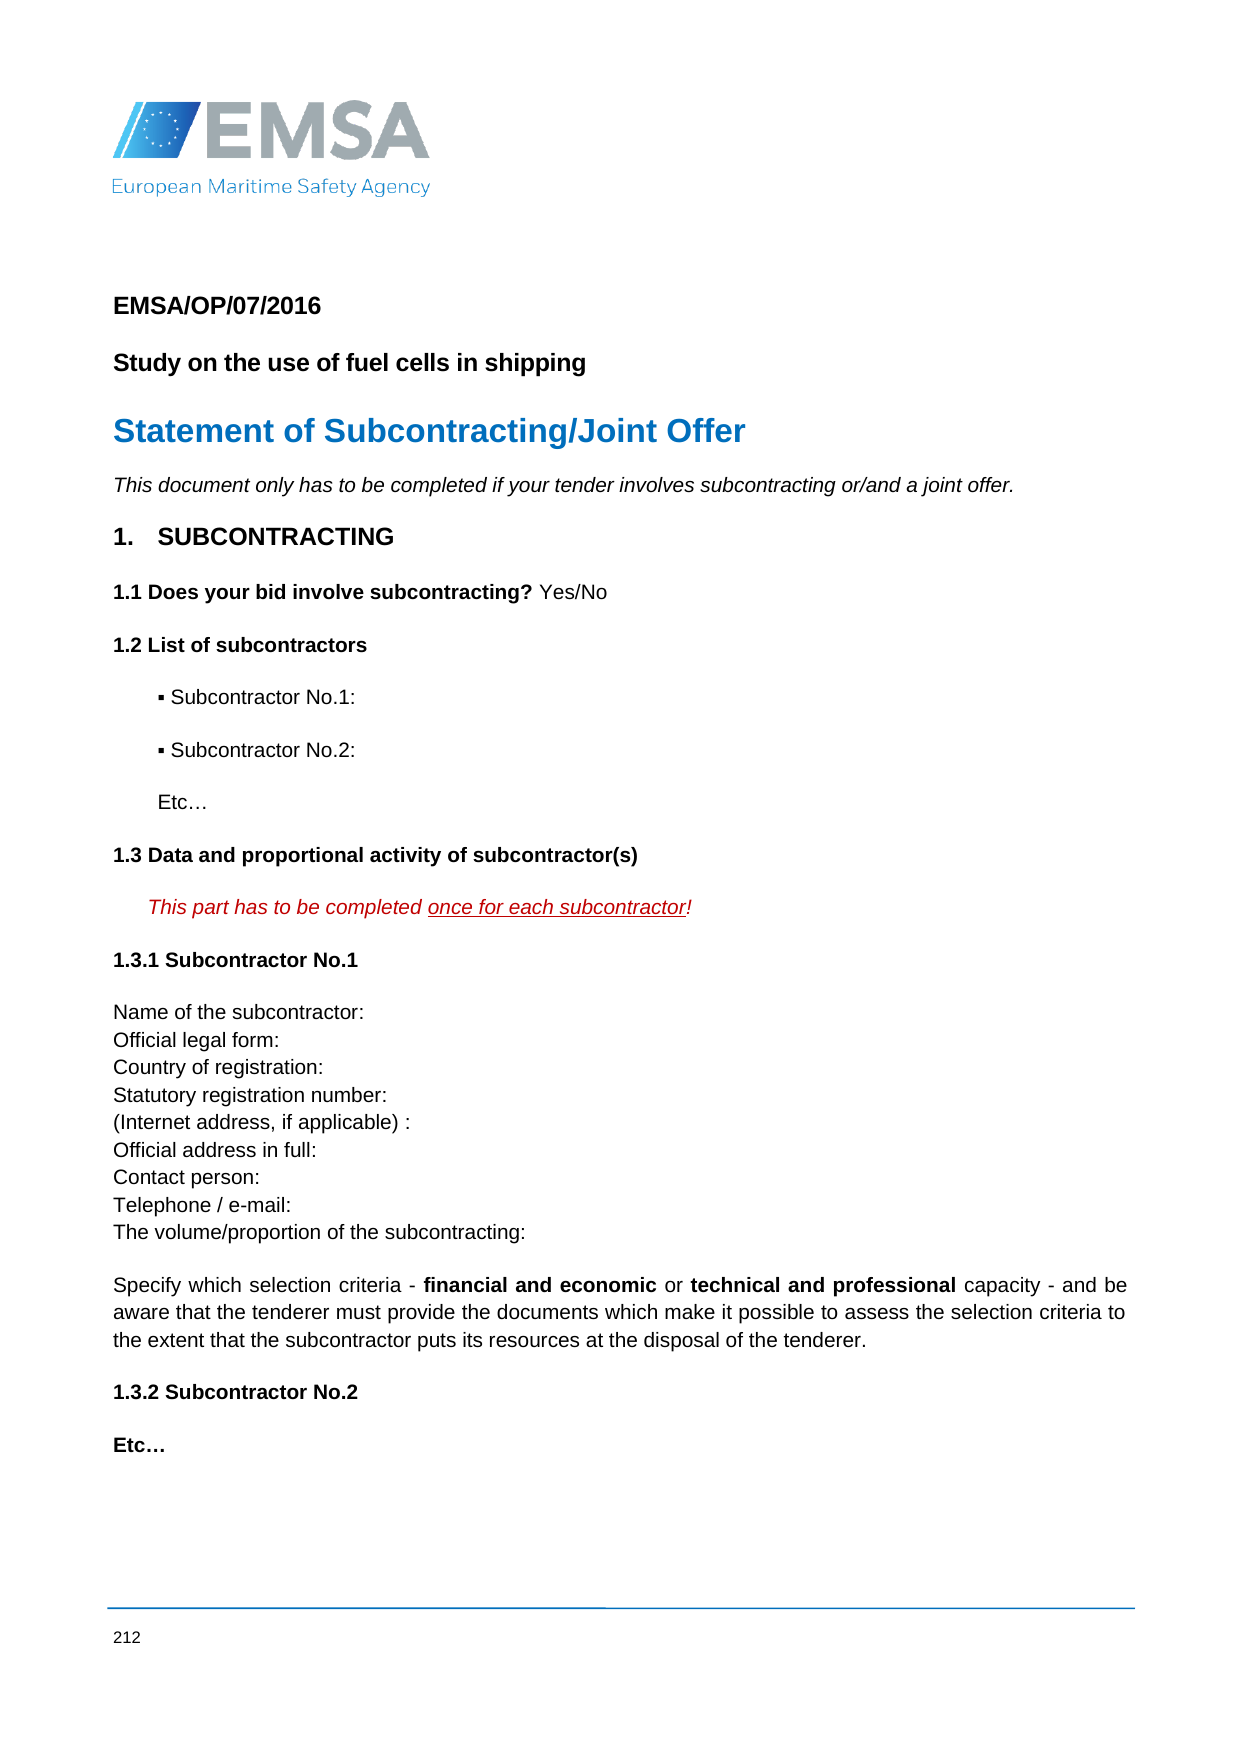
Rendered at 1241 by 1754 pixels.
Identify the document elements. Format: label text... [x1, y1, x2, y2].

text Etc… [113, 1432, 1127, 1456]
text 1.3.2 Subcontractor No.2 [113, 1380, 1127, 1404]
list SUBCONTRACTING [113, 522, 1127, 551]
text This document only has to be completed if your tender involves subcontracting or/and a joint offer. [113, 473, 1127, 497]
text EMSA/OP/07/2016 [113, 291, 1127, 319]
text 1.3.1 Subcontractor No.1 [113, 947, 1127, 971]
text 1.3 Data and proportional activity of subcontractor(s) [113, 842, 1127, 866]
text Specify which selection criteria - financial and economic or technical and professional capacity - and be aware that the tenderer must provide the documents which make it possible to assess the selection criteria to the extent that the subcontractor puts its resources at the disposal of the tenderer. [113, 1272, 1127, 1351]
text 1.1 Does your bid involve subcontracting? Yes/No [113, 580, 1127, 604]
text This part has to be completed once for each subcontractor! [113, 895, 1127, 919]
text Statement of Subcontracting/Joint Offer [113, 411, 1127, 449]
text 1.2 List of subcontractors [113, 632, 1127, 656]
text Etc… [157, 790, 1127, 814]
text ▪ Subcontractor No.1: [157, 685, 1127, 709]
text Study on the use of fuel cells in shipping [113, 348, 1098, 377]
text ▪ Subcontractor No.2: [157, 737, 1127, 761]
picture [112, 100, 430, 197]
text Name of the subcontractor: Official legal form: Country of registration: Statutory registration number: (Internet address, if applicable) : Official address in full: Contact person: Telephone / e-mail: The volume/proportion of the subcontracting: [113, 1000, 1127, 1244]
